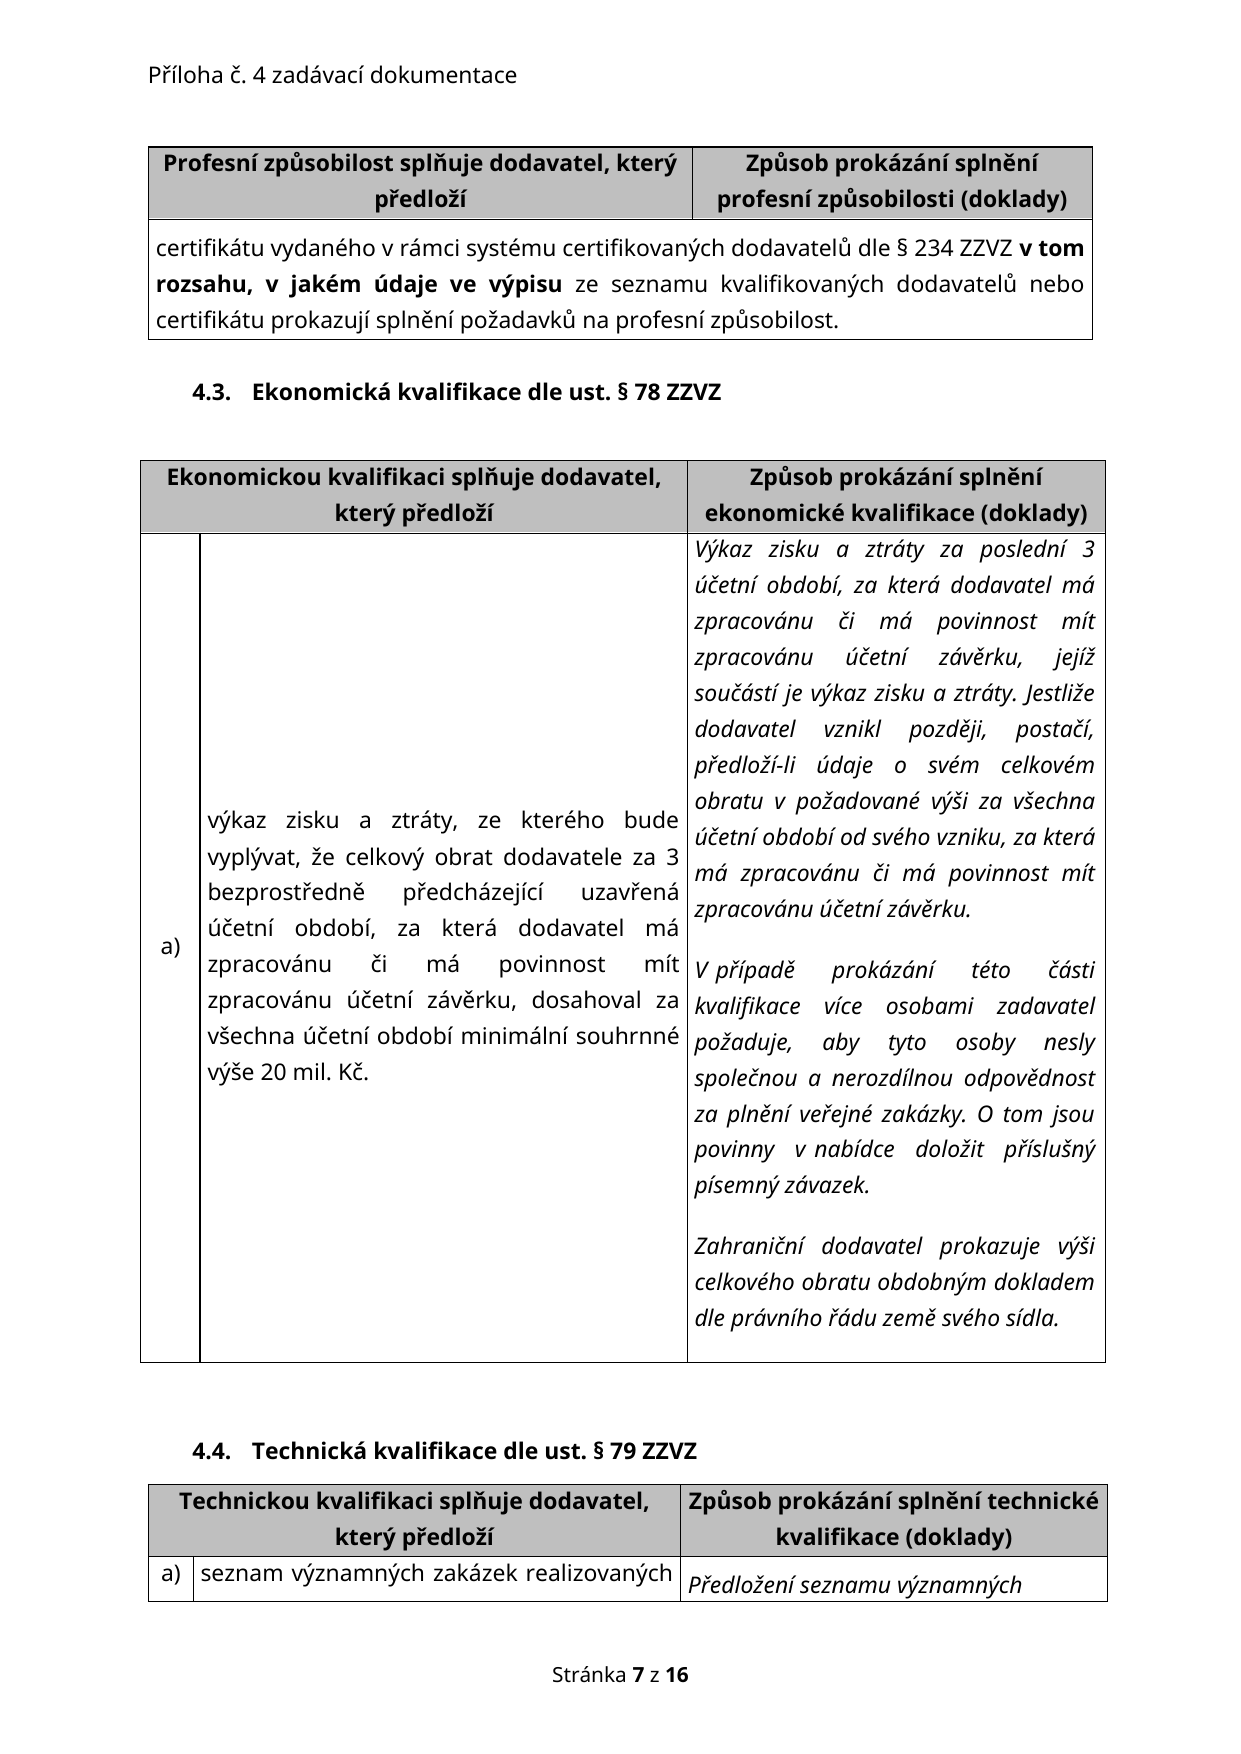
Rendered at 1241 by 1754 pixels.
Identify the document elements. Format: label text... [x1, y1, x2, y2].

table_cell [149, 220, 1092, 339]
subtitle Technická kvalifikace dle ust. § 79 ZZVZ [192, 1435, 1092, 1466]
table_header Způsob prokázání splnění profesní způsobilosti (doklady) [693, 148, 1092, 218]
table_header Způsob prokázání splnění ekonomické kvalifikace (doklady) [688, 461, 1105, 532]
table_cell a) [149, 1557, 193, 1601]
subtitle Ekonomická kvalifikace dle ust. § 78 ZZVZ [192, 376, 1092, 407]
table_cell Výkaz zisku a ztráty za poslední 3 účetní období, za která dodavatel má zpracovánu či má povinnost mít zpracovánu účetní závěrku, jejíž součástí je výkaz zisku a ztráty. Jestliže dodavatel vznikl později, postačí, předloží-li údaje o svém celkovém obratu v požadované výši za všechna účetní období od svého vzniku, za která má zpracovánu či má povinnost mít zpracovánu účetní závěrku. V případě prokázání této části kvalifikace více osobami zadavatel požaduje, aby tyto osoby nesly společnou a nerozdílnou odpovědnost za plnění veřejné zakázky. O tom jsou povinny v nabídce doložit příslušný písemný závazek. Zahraniční dodavatel prokazuje výši celkového obratu obdobným dokladem dle právního řádu země svého sídla. [688, 534, 1105, 1362]
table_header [681, 1485, 1107, 1556]
table_cell a) [141, 534, 199, 1362]
table_cell výkaz zisku a ztráty, ze kterého bude vyplývat, že celkový obrat dodavatele za 3 bezprostředně předcházející uzavřená účetní období, za která dodavatel má zpracovánu či má povinnost mít zpracovánu účetní závěrku, dosahoval za všechna účetní období minimální souhrnné výše 20 mil. Kč. [201, 534, 687, 1362]
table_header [149, 1485, 680, 1556]
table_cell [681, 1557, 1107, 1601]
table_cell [194, 1557, 680, 1601]
table_header Ekonomickou kvalifikaci splňuje dodavatel, který předloží [141, 461, 687, 532]
table_header Profesní způsobilost splňuje dodavatel, který předloží [149, 148, 692, 218]
